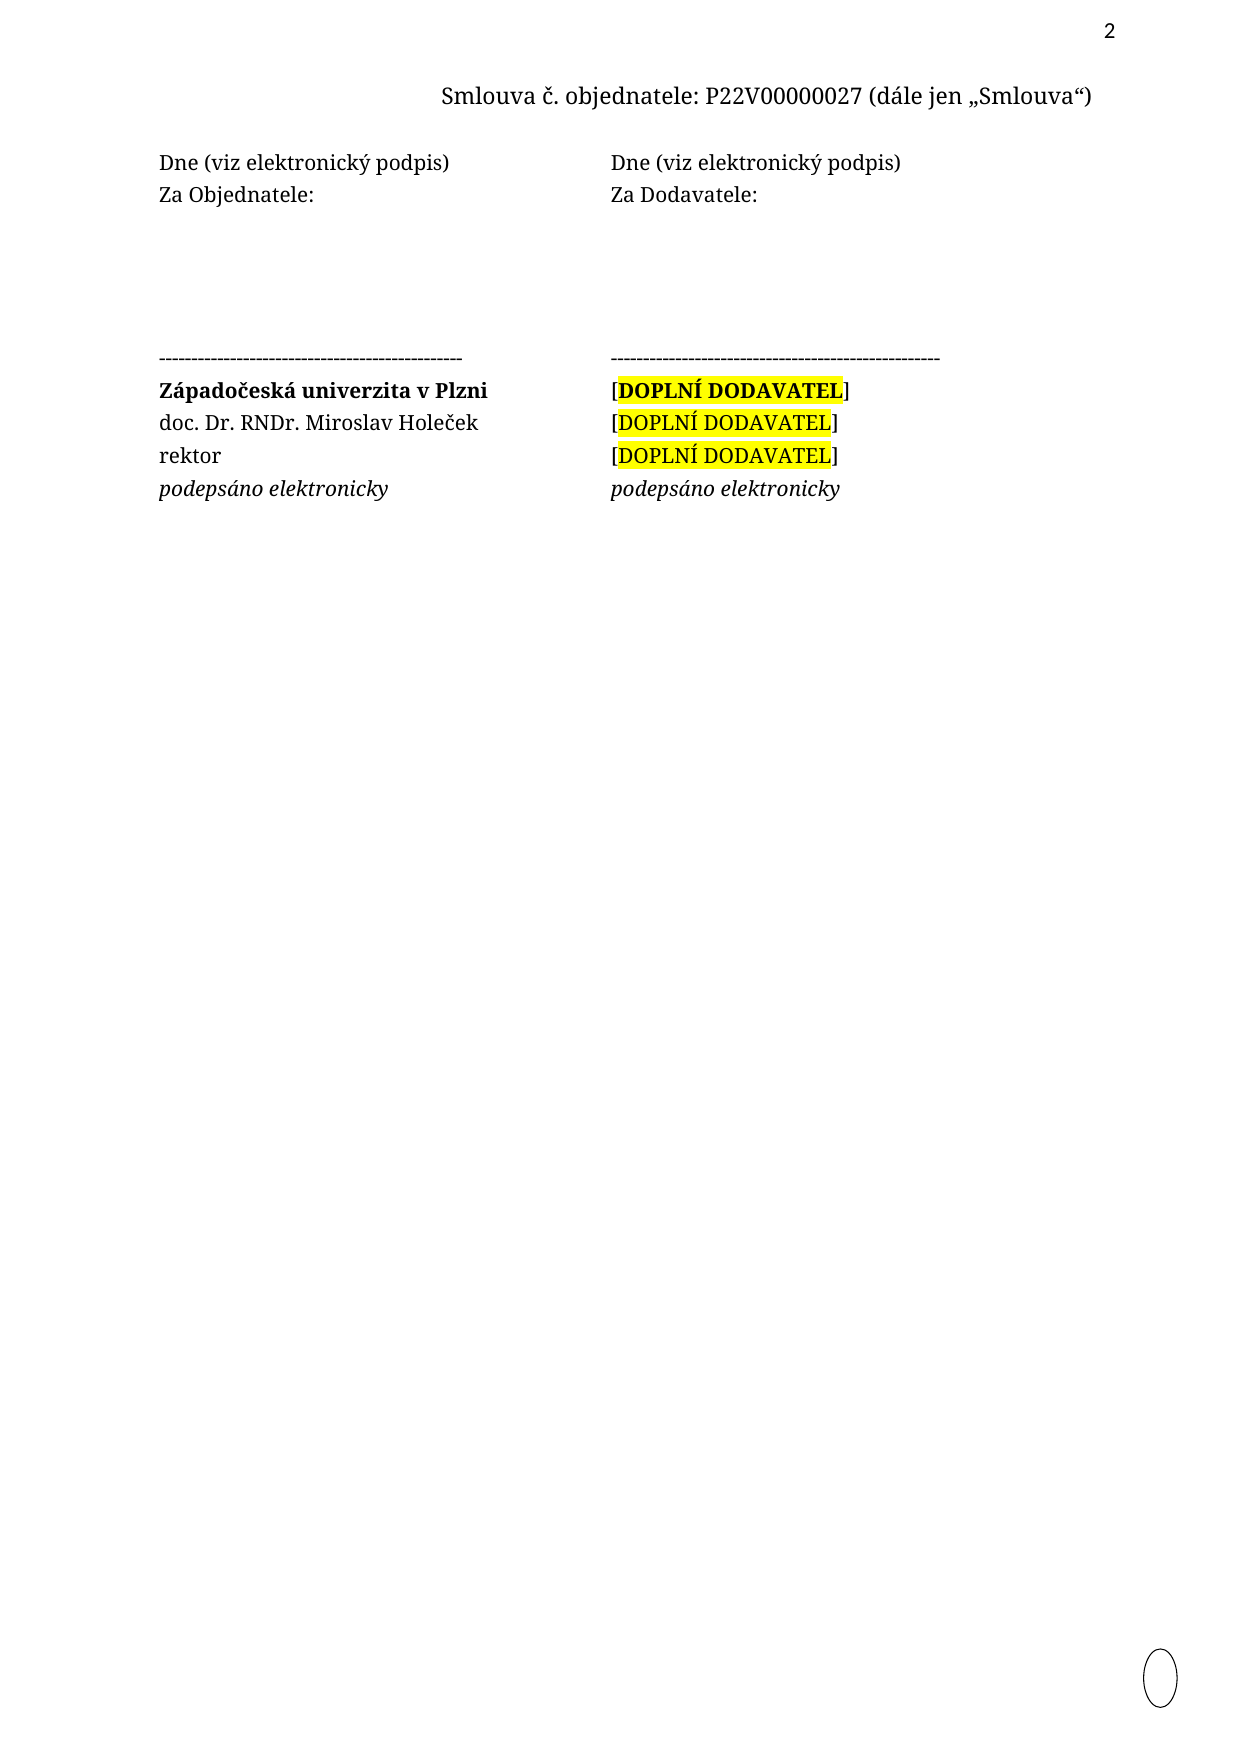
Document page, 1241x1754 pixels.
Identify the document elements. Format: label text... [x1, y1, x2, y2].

table_header Dne (viz elektronický podpis) Za Objednatele: ----------------------------------------------- Západočeská univerzita v Plzni doc. Dr. RNDr. Miroslav Holeček rektor podepsáno elektronicky [148, 148, 599, 538]
table_header Dne (viz elektronický podpis) Za Dodavatele: --------------------------------------------------- [DOPLNÍ DODAVATEL] [DOPLNÍ DODAVATEL] [DOPLNÍ DODAVATEL] podepsáno elektronicky [599, 148, 1051, 538]
